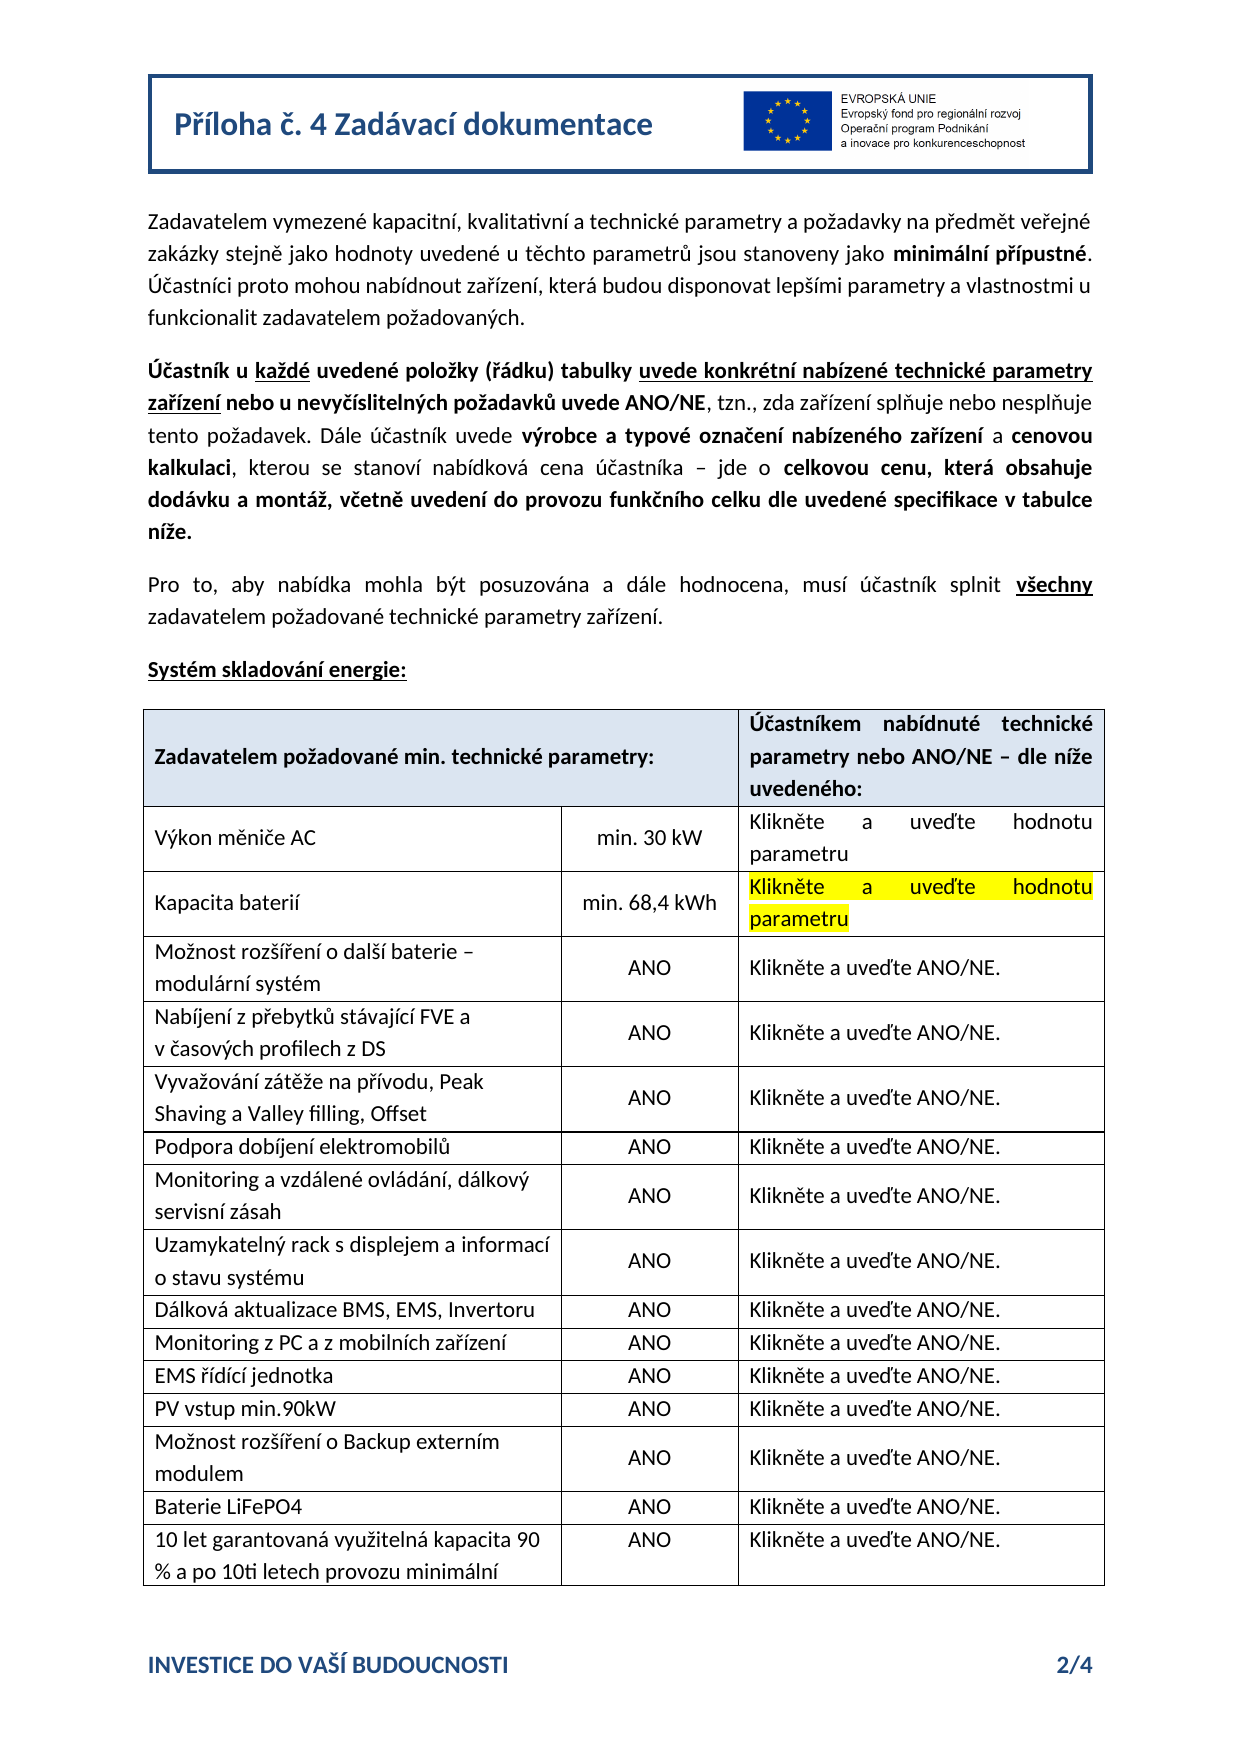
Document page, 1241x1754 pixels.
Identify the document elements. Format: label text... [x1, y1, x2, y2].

table_cell ANO [562, 1394, 738, 1426]
table_cell ANO [562, 1230, 738, 1294]
table_cell Monitoring z PC a z mobilních zařízení [144, 1329, 561, 1360]
table_header Účastníkem nabídnuté technické parametry nebo ANO/NE – dle níže uvedeného: [739, 710, 1104, 806]
table_cell ANO [562, 1296, 738, 1327]
table_cell Možnost rozšíření o další baterie – modulární systém [144, 937, 561, 1001]
picture [739, 78, 1029, 169]
table_cell Kapacita baterií [144, 872, 561, 936]
table_cell Možnost rozšíření o Backup externím modulem [144, 1427, 561, 1491]
table_cell ANO [562, 1525, 738, 1585]
table_cell Nabíjení z přebytků stávající FVE a v časových profilech z DS [144, 1002, 561, 1066]
table_cell Podpora dobíjení elektromobilů [144, 1133, 561, 1164]
table_cell Uzamykatelný rack s displejem a informací o stavu systému [144, 1230, 561, 1294]
table_cell min. 68,4 kWh [562, 872, 738, 936]
text Účastník u každé uvedené položky (řádku) tabulky uvede konkrétní nabízené technické parametry zařízení nebo u nevyčíslitelných požadavků uvede ANO/NE, tzn., zda zařízení splňuje nebo nesplňuje tento požadavek. Dále účastník uvede výrobce a typové označení nabízeného zařízení a cenovou kalkulaci, kterou se stanoví nabídková cena účastníka – jde o celkovou cenu, která obsahuje dodávku a montáž, včetně uvedení do provozu funkčního celku dle uvedené specifikace v tabulce níže. [148, 356, 1093, 545]
table_cell ANO [562, 937, 738, 1001]
table_cell Dálková aktualizace BMS, EMS, Invertoru [144, 1296, 561, 1327]
text Systém skladování energie: [148, 656, 1093, 683]
table_cell ANO [562, 1067, 738, 1131]
text Zadavatelem vymezené kapacitní, kvalitativní a technické parametry a požadavky na předmět veřejné zakázky stejně jako hodnoty uvedené u těchto parametrů jsou stanoveny jako minimální přípustné. Účastníci proto mohou nabídnout zařízení, která budou disponovat lepšími parametry a vlastnostmi u funkcionalit zadavatelem požadovaných. [148, 207, 1093, 331]
table_cell ANO [562, 1361, 738, 1393]
table_cell EMS řídící jednotka [144, 1361, 561, 1393]
table_cell ANO [562, 1165, 738, 1229]
table_cell Výkon měniče AC [144, 807, 561, 871]
table_cell ANO [562, 1133, 738, 1164]
table_header Zadavatelem požadované min. technické parametry: [144, 710, 738, 806]
table_cell Vyvažování zátěže na přívodu, Peak Shaving a Valley filling, Offset [144, 1067, 561, 1131]
table_cell min. 30 kW [562, 807, 738, 871]
table_cell ANO [562, 1492, 738, 1524]
table_cell PV vstup min.90kW [144, 1394, 561, 1426]
table_cell Monitoring a vzdálené ovládání, dálkový servisní zásah [144, 1165, 561, 1229]
table_cell 10 let garantovaná využitelná kapacita 90 % a po 10ti letech provozu minimální využitelná kapacita baterií 80 % [144, 1525, 561, 1585]
text Pro to, aby nabídka mohla být posuzována a dále hodnocena, musí účastník splnit všechny zadavatelem požadované technické parametry zařízení. [148, 570, 1093, 631]
table_cell ANO [562, 1329, 738, 1360]
table_cell ANO [562, 1002, 738, 1066]
table_cell Baterie LiFePO4 [144, 1492, 561, 1524]
table_cell ANO [562, 1427, 738, 1491]
